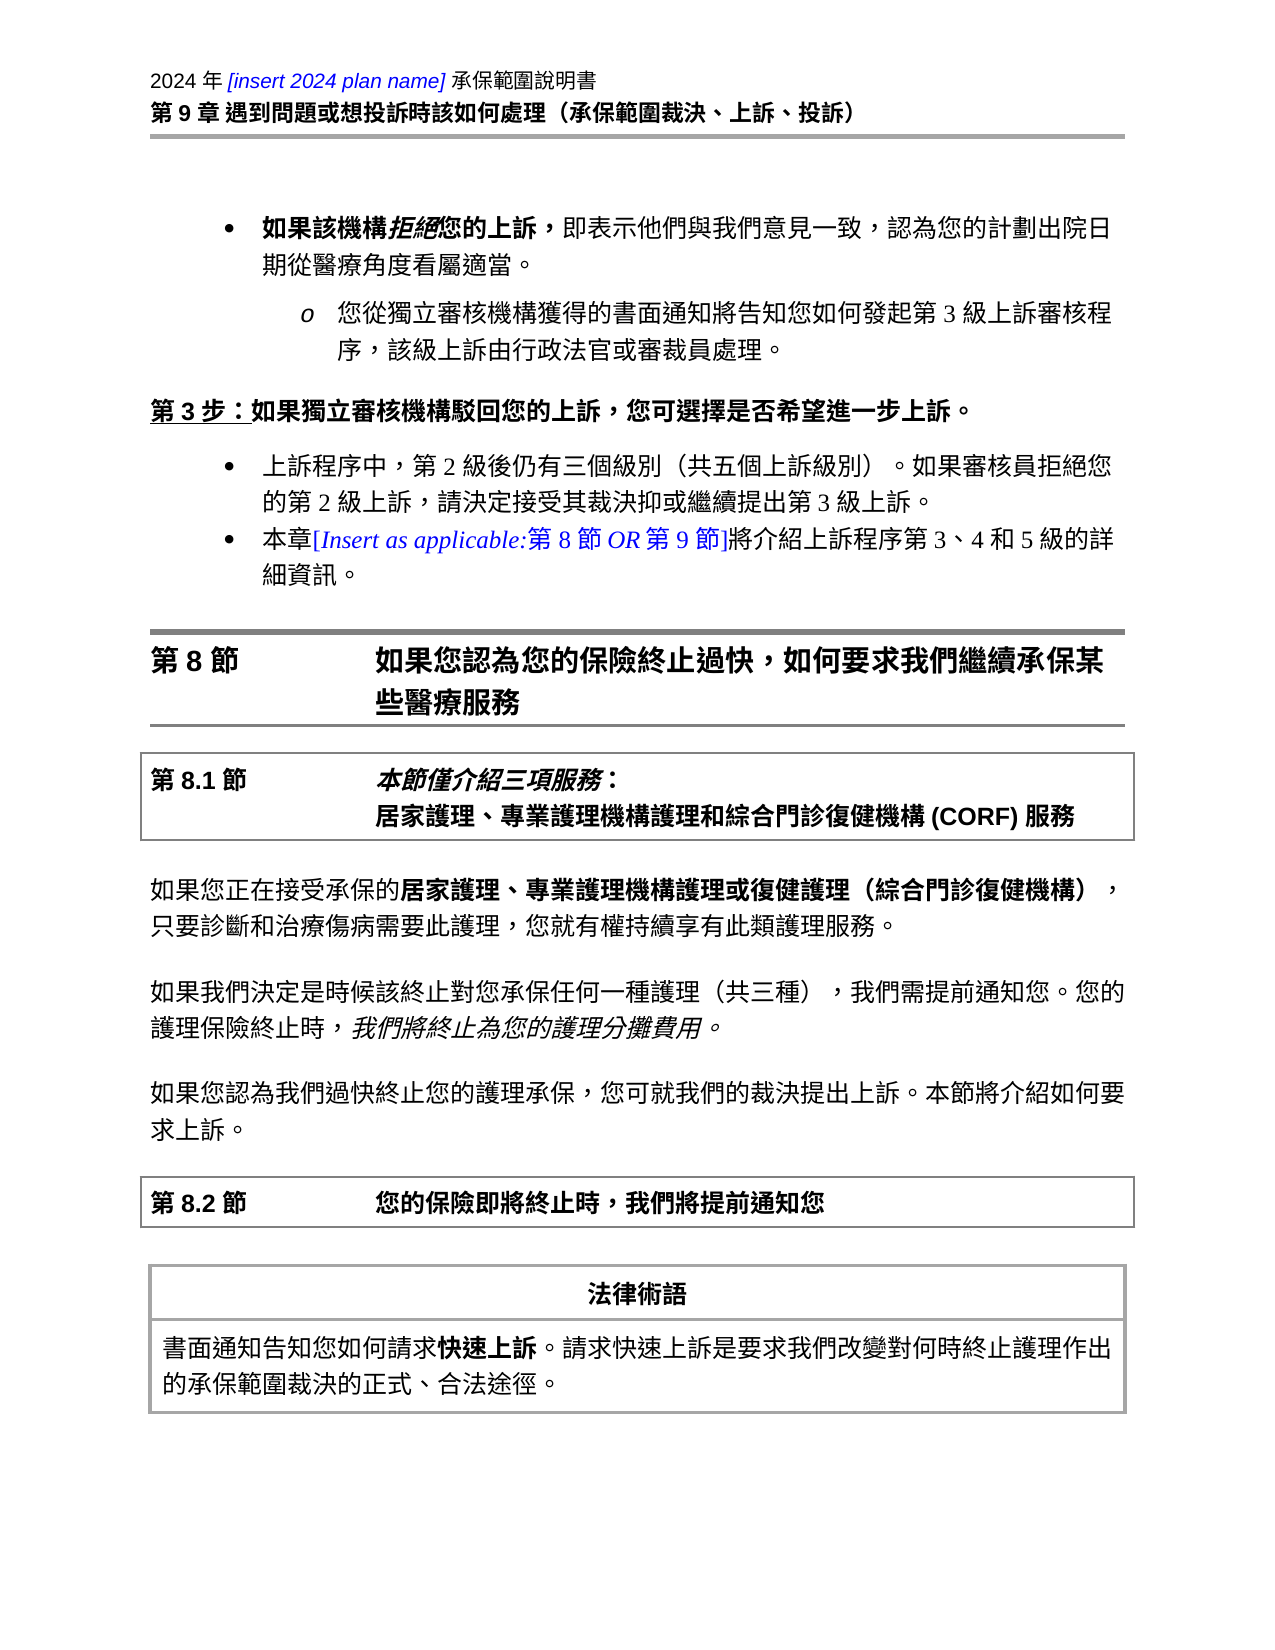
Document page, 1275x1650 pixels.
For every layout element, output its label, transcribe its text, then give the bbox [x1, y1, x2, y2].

list 本章[Insert as applicable:第 8 節OR第 9 節]將介紹上訴程序第 3、4 和 5 級的詳細資訊。 [225, 519, 1134, 592]
table_cell 書面通知告知您如何請求快速上訴。請求快速上訴是要求我們改變對何時終止護理作出的承保範圍裁決的正式、合法途徑。 [152, 1321, 1123, 1411]
list 如果該機構拒絕您的上訴，即表示他們與我們意見一致，認為您的計劃出院日期從醫療角度看屬適當。 [225, 209, 1125, 281]
text 如果我們決定是時候該終止對您承保任何一種護理（共三種），我們需提前通知您。您的護理保險終止時，我們將終止為您的護理分攤費用。 [150, 972, 1125, 1045]
subtitle 第 8.1 節 本節僅介紹三項服務： 居家護理、專業護理機構護理和綜合門診復健機構 (CORF) 服務 [142, 754, 1133, 839]
text 如果您認為我們過快終止您的護理承保，您可就我們的裁決提出上訴。本節將介紹如何要求上訴。 [150, 1074, 1125, 1146]
text 如果您正在接受承保的居家護理、專業護理機構護理或復健護理（綜合門診復健機構），只要診斷和治療傷病需要此護理，您就有權持續享有此類護理服務。 [150, 871, 1125, 943]
subtitle 第 8.2 節 您的保險即將終止時，我們將提前通知您 [142, 1178, 1133, 1226]
subtitle 第 8 節 如果您認為您的保險終止過快，如何要求我們繼續承保某些醫療服務 [150, 635, 1125, 724]
list 上訴程序中，第 2 級後仍有三個級別（共五個上訴級別）。如果審核員拒絕您的第 2 級上訴，請決定接受其裁決抑或繼續提出第 3 級上訴。 [225, 447, 1125, 519]
subtitle 第 3 步：如果獨立審核機構駁回您的上訴，您可選擇是否希望進一步上訴。 [150, 392, 1125, 428]
list 您從獨立審核機構獲得的書面通知將告知您如何發起第 3 級上訴審核程序，該級上訴由行政法官或審裁員處理。 [300, 294, 1125, 367]
table_header 法律術語 [152, 1267, 1123, 1318]
